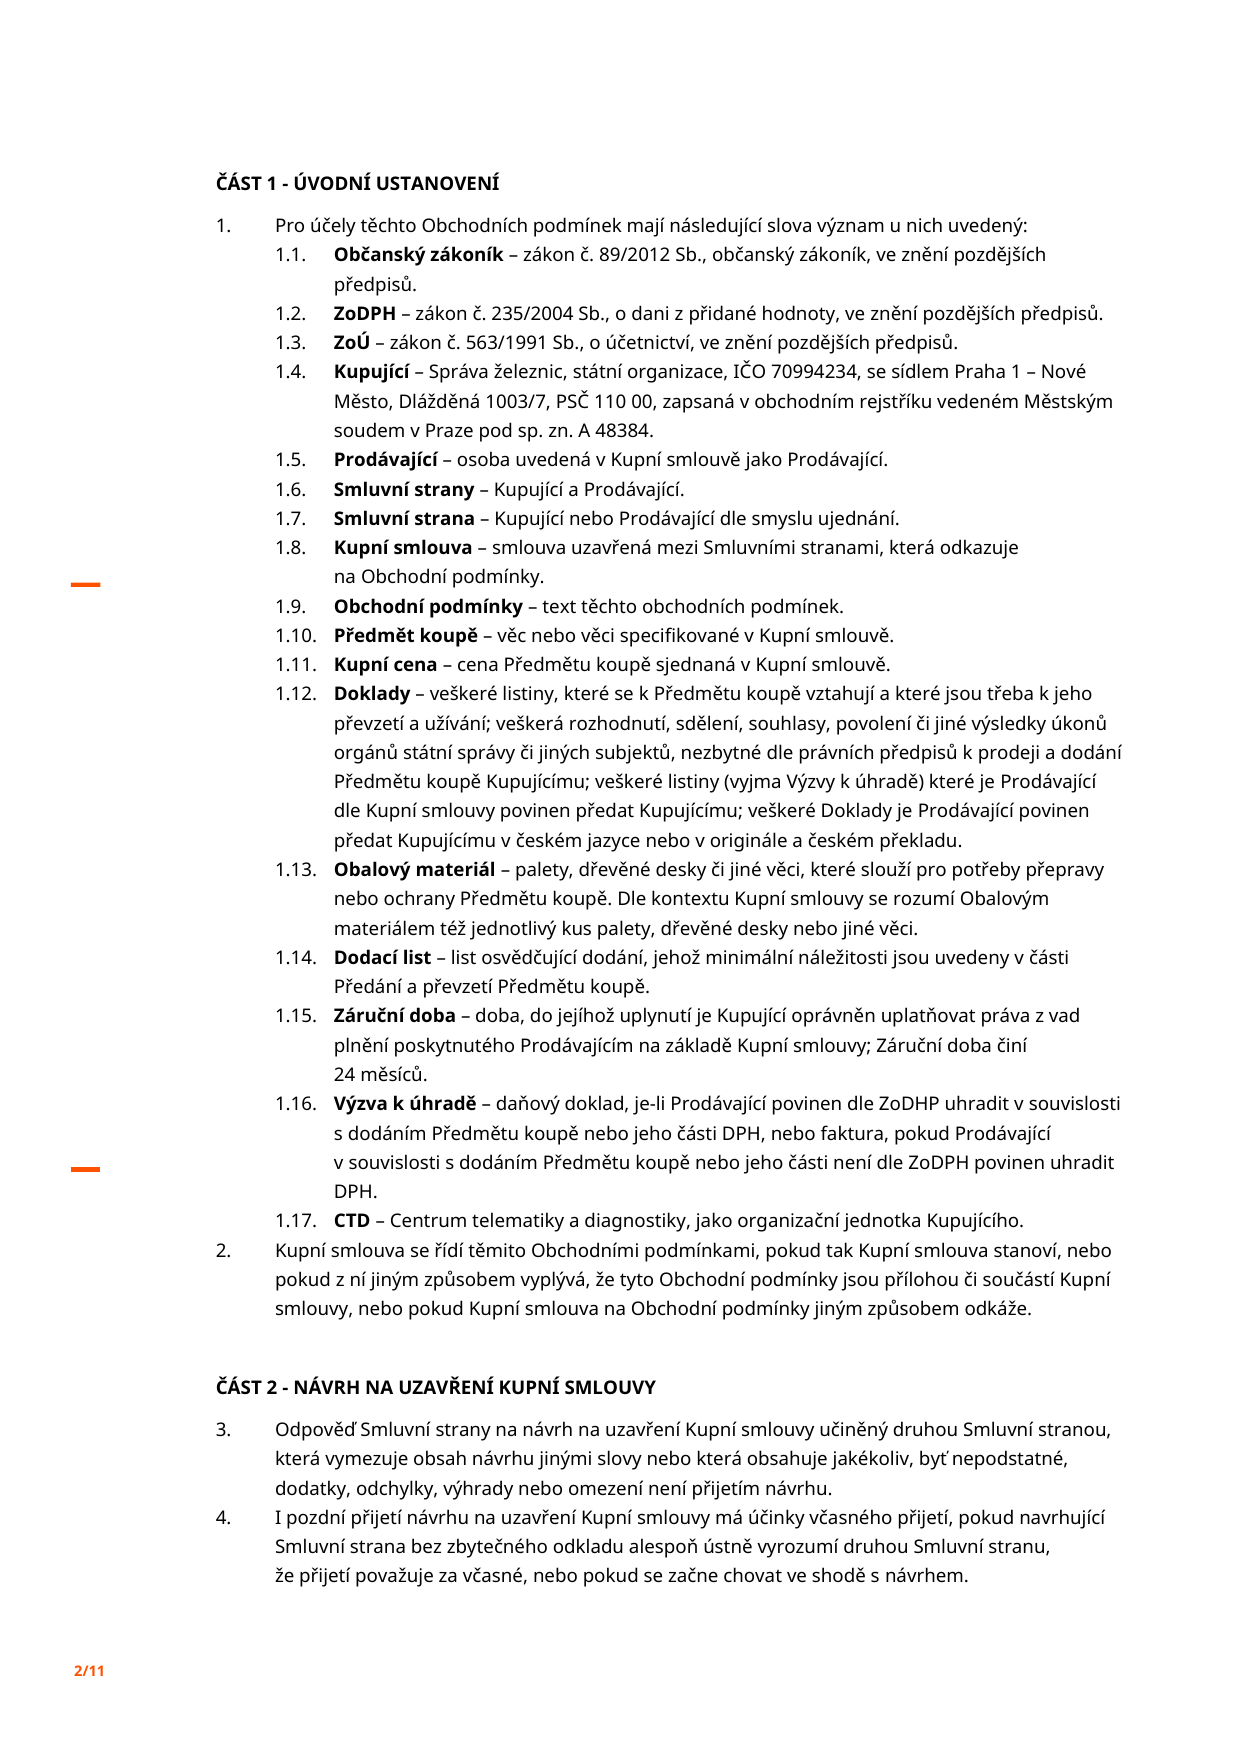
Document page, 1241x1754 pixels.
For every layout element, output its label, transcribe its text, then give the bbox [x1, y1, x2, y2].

list Smluvní strany – Kupující a Prodávající. [275, 476, 1122, 501]
list Kupní smlouva se řídí těmito Obchodními podmínkami, pokud tak Kupní smlouva stanoví, nebo pokud z ní jiným způsobem vyplývá, že tyto Obchodní podmínky jsou přílohou či součástí Kupní smlouvy, nebo pokud Kupní smlouva na Obchodní podmínky jiným způsobem odkáže. [216, 1237, 1122, 1321]
list Předmět koupě – věc nebo věci specifikované v Kupní smlouvě. [275, 622, 1122, 648]
list I pozdní přijetí návrhu na uzavření Kupní smlouvy má účinky včasného přijetí, pokud navrhující Smluvní strana bez zbytečného odkladu alespoň ústně vyrozumí druhou Smluvní stranu, že přijetí považuje za včasné, nebo pokud se začne chovat ve shodě s návrhem. [216, 1504, 1122, 1588]
list Pro účely těchto Obchodních podmínek mají následující slova význam u nich uvedený: [216, 212, 1122, 238]
list Kupní smlouva – smlouva uzavřená mezi Smluvními stranami, která odkazuje na Obchodní podmínky. [275, 534, 1122, 589]
list ZoÚ – zákon č. 563/1991 Sb., o účetnictví, ve znění pozdějších předpisů. [275, 329, 1122, 355]
list Prodávající – osoba uvedená v Kupní smlouvě jako Prodávající. [275, 447, 1122, 472]
list Kupující – Správa železnic, státní organizace, IČO 70994234, se sídlem Praha 1 – Nové Město, Dlážděná 1003/7, PSČ 110 00, zapsaná v obchodním rejstříku vedeném Městským soudem v Praze pod sp. zn. A 48384. [275, 359, 1122, 443]
list Občanský zákoník – zákon č. 89/2012 Sb., občanský zákoník, ve znění pozdějších předpisů. [275, 242, 1122, 296]
list Obchodní podmínky – text těchto obchodních podmínek. [275, 593, 1122, 618]
list ÚVODNÍ USTANOVENÍ [216, 171, 1122, 196]
list Odpověď Smluvní strany na návrh na uzavření Kupní smlouvy učiněný druhou Smluvní stranou, která vymezuje obsah návrhu jinými slovy nebo která obsahuje jakékoliv, byť nepodstatné, dodatky, odchylky, výhrady nebo omezení není přijetím návrhu. [216, 1416, 1122, 1501]
list Záruční doba – doba, do jejíhož uplynutí je Kupující oprávněn uplatňovat práva z vad plnění poskytnutého Prodávajícím na základě Kupní smlouvy; Záruční doba činí 24 měsíců. [275, 1003, 1122, 1087]
list Smluvní strana – Kupující nebo Prodávající dle smyslu ujednání. [275, 505, 1122, 531]
list CTD – Centrum telematiky a diagnostiky, jako organizační jednotka Kupujícího. [275, 1208, 1122, 1233]
list Výzva k úhradě – daňový doklad, je-li Prodávající povinen dle ZoDHP uhradit v souvislosti s dodáním Předmětu koupě nebo jeho části DPH, nebo faktura, pokud Prodávající v souvislosti s dodáním Předmětu koupě nebo jeho části není dle ZoDPH povinen uhradit DPH. [275, 1091, 1122, 1204]
list Kupní cena – cena Předmětu koupě sjednaná v Kupní smlouvě. [275, 651, 1122, 677]
list NÁVRH NA UZAVŘENÍ KUPNÍ SMLOUVY [216, 1375, 1122, 1400]
list Doklady – veškeré listiny, které se k Předmětu koupě vztahují a které jsou třeba k jeho převzetí a užívání; veškerá rozhodnutí, sdělení, souhlasy, povolení či jiné výsledky úkonů orgánů státní správy či jiných subjektů, nezbytné dle právních předpisů k prodeji a dodání Předmětu koupě Kupujícímu; veškeré listiny (vyjma Výzvy k úhradě) které je Prodávající dle Kupní smlouvy povinen předat Kupujícímu; veškeré Doklady je Prodávající povinen předat Kupujícímu v českém jazyce nebo v originále a českém překladu. [275, 681, 1122, 853]
list Dodací list – list osvědčující dodání, jehož minimální náležitosti jsou uvedeny v části Předání a převzetí Předmětu koupě. [275, 944, 1122, 999]
list Obalový materiál – palety, dřevěné desky či jiné věci, které slouží pro potřeby přepravy nebo ochrany Předmětu koupě. Dle kontextu Kupní smlouvy se rozumí Obalovým materiálem též jednotlivý kus palety, dřevěné desky nebo jiné věci. [275, 856, 1122, 940]
list ZoDPH – zákon č. 235/2004 Sb., o dani z přidané hodnoty, ve znění pozdějších předpisů. [275, 300, 1122, 326]
